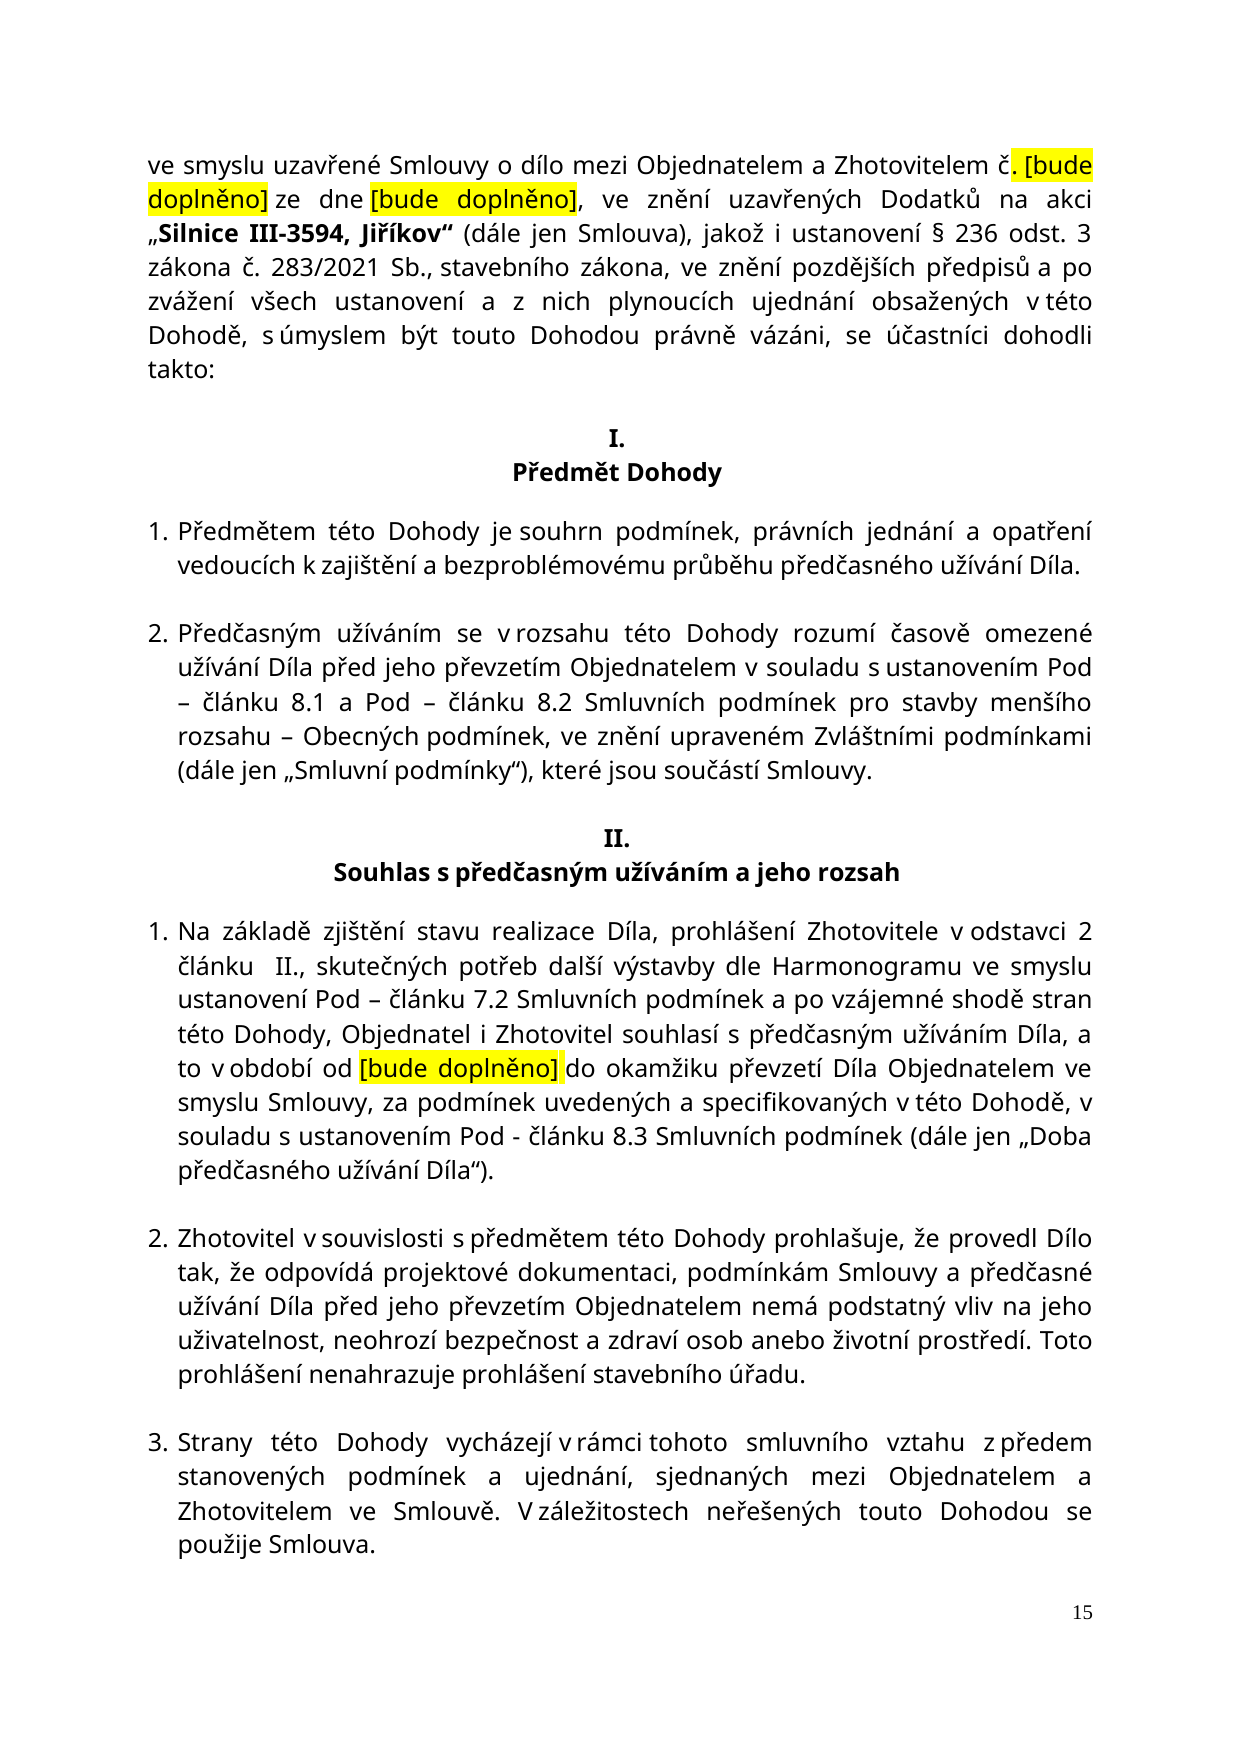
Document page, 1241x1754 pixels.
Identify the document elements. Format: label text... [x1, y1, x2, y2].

text I. [148, 420, 1093, 454]
list Strany této Dohody vycházejí v rámci tohoto smluvního vztahu z předem stanovených podmínek a ujednání, sjednaných mezi Objednatelem a Zhotovitelem ve Smlouvě. V záležitostech neřešených touto Dohodou se použije Smlouva. [148, 1425, 1093, 1561]
list Předmětem této Dohody je souhrn podmínek, právních jednání a opatření vedoucích k zajištění a bezproblémovému průběhu předčasného užívání Díla. [148, 514, 1093, 582]
text II. [148, 820, 1093, 854]
list Na základě zjištění stavu realizace Díla, prohlášení Zhotovitele v odstavci 2 článku II., skutečných potřeb další výstavby dle Harmonogramu ve smyslu ustanovení Pod – článku 7.2 Smluvních podmínek a po vzájemné shodě stran této Dohody, Objednatel i Zhotovitel souhlasí s předčasným užíváním Díla, a to v období od [bude doplněno] do okamžiku převzetí Díla Objednatelem ve smyslu Smlouvy, za podmínek uvedených a specifikovaných v této Dohodě, v souladu s ustanovením Pod - článku 8.3 Smluvních podmínek (dále jen „Doba předčasného užívání Díla“). [148, 914, 1093, 1187]
text Předmět Dohody [148, 454, 1093, 488]
list Předčasným užíváním se v rozsahu této Dohody rozumí časově omezené užívání Díla před jeho převzetím Objednatelem v souladu s ustanovením Pod – článku 8.1 a Pod – článku 8.2 Smluvních podmínek pro stavby menšího rozsahu – Obecných podmínek, ve znění upraveném Zvláštními podmínkami (dále jen „Smluvní podmínky“), které jsou součástí Smlouvy. [148, 616, 1093, 786]
text ve smyslu uzavřené Smlouvy o dílo mezi Objednatelem a Zhotovitelem č. [bude doplněno] ze dne [bude doplněno], ve znění uzavřených Dodatků na akci „Silnice III-3594, Jiříkov“ (dále jen Smlouva), jakož i ustanovení § 236 odst. 3 zákona č. 283/2021 Sb., stavebního zákona, ve znění pozdějších předpisů a po zvážení všech ustanovení a z nich plynoucích ujednání obsažených v této Dohodě, s úmyslem být touto Dohodou právně vázáni, se účastníci dohodli takto: [148, 148, 1093, 386]
list Zhotovitel v souvislosti s předmětem této Dohody prohlašuje, že provedl Dílo tak, že odpovídá projektové dokumentaci, podmínkám Smlouvy a předčasné užívání Díla před jeho převzetím Objednatelem nemá podstatný vliv na jeho uživatelnost, neohrozí bezpečnost a zdraví osob anebo životní prostředí. Toto prohlášení nenahrazuje prohlášení stavebního úřadu. [148, 1221, 1093, 1391]
text Souhlas s předčasným užíváním a jeho rozsah [148, 854, 1093, 888]
